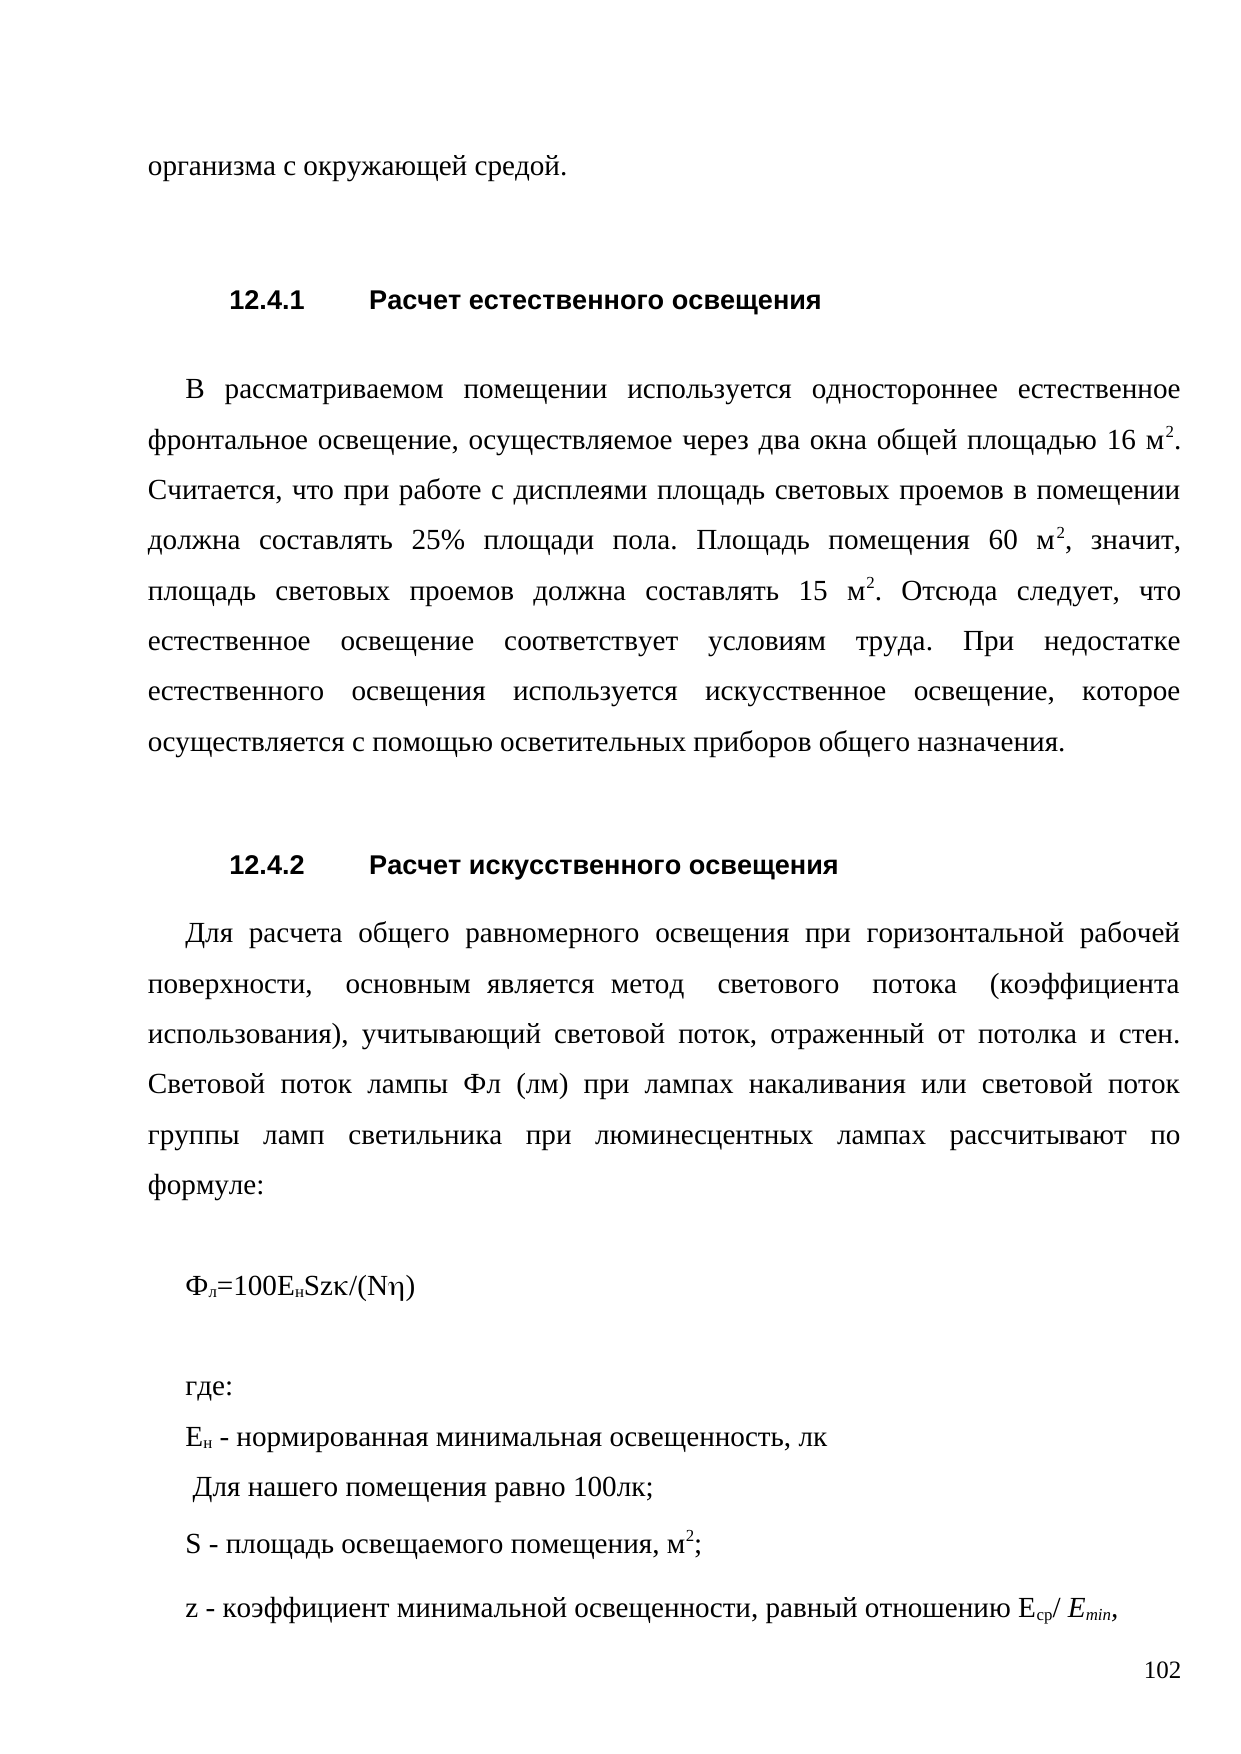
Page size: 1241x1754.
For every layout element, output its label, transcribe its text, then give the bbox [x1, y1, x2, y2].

text z - коэффициент минимальной освещенности, равный отношению Еср/ Emin, [148, 1591, 1181, 1624]
subtitle Расчет искусственного освещения [229, 849, 1181, 881]
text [148, 148, 1181, 181]
text S - площадь освещаемого помещения, м2; [148, 1526, 1181, 1559]
text Для нашего помещения равно 100лк; [148, 1469, 1181, 1503]
text В рассматриваемом помещении используется одностороннее естественное фронтальное освещение, осуществляемое через два окна общей площадью 16 м2. Считается, что при работе с дисплеями площадь световых проемов в помещении должна составлять 25% площади пола. Площадь помещения 60 м2, значит, площадь световых проемов должна составлять 15 м2. Отсюда следует, что естественное освещение соответствует условиям труда. При недостатке естественного освещения используется искусственное освещение, которое осуществляется с помощью осветительных приборов общего назначения. [148, 372, 1181, 757]
text Ен - нормированная минимальная освещенность, лк [148, 1419, 1181, 1452]
subtitle Расчет естественного освещения [229, 284, 1181, 315]
text Фл=100ЕнSz/(N) [148, 1268, 1181, 1301]
text Для расчета общего равномерного освещения при горизонтальной рабочей поверхности, основным является метод светового потока (коэффициента использования), учитывающий световой поток, отраженный от потолка и стен. Световой поток лампы Фл (лм) при лампах накаливания или световой поток группы ламп светильника при люминесцентных лампах рассчитывают по формуле: [148, 916, 1181, 1201]
text где: [148, 1368, 1181, 1402]
